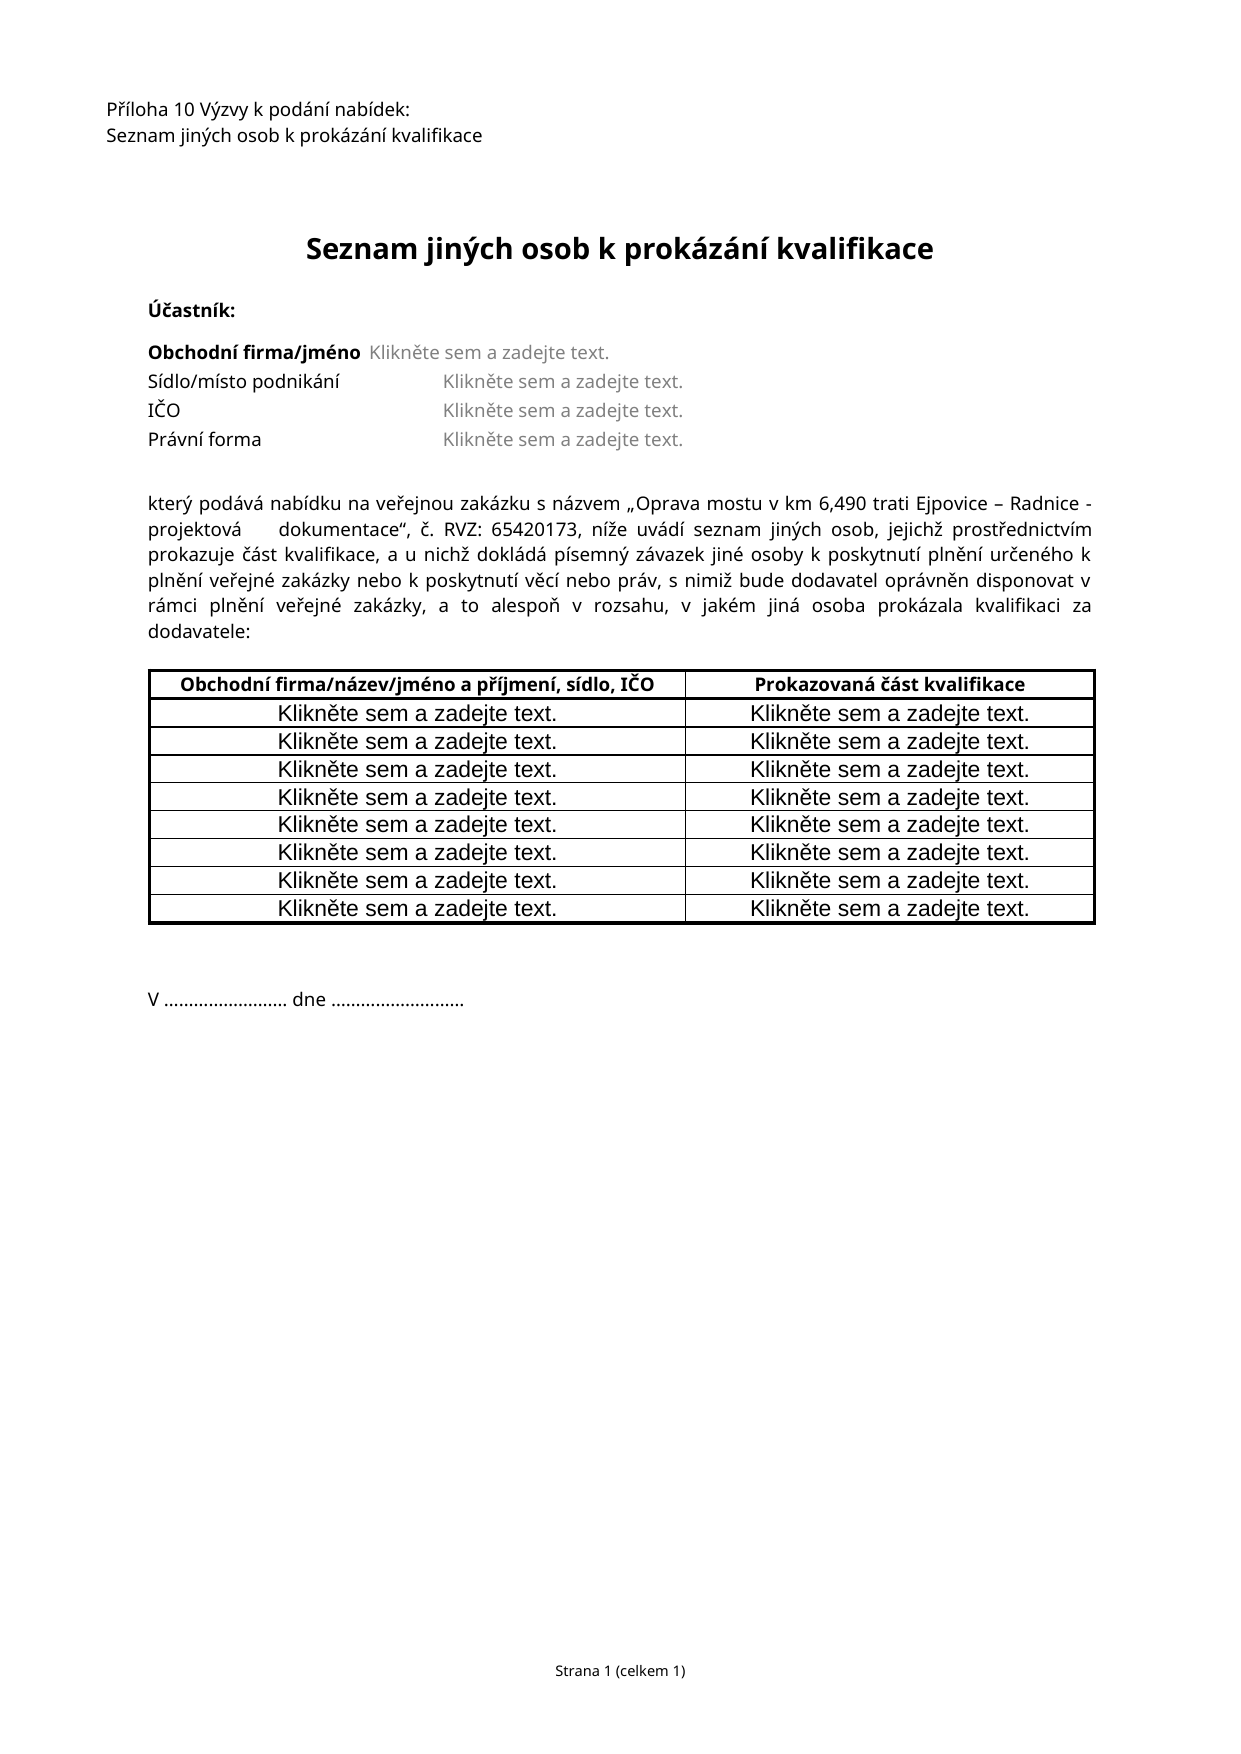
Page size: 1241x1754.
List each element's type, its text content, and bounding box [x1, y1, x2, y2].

text Účastník: [148, 293, 1093, 324]
text IČO [148, 394, 1093, 423]
table_header Obchodní firma/název/jméno a příjmení, sídlo, IČO [151, 672, 685, 697]
text Právní forma [148, 423, 1093, 452]
text který podává nabídku na veřejnou zakázku s názvem „Oprava mostu v km 6,490 trati Ejpovice – Radnice - projektová dokumentace“, č. RVZ: 65420173, níže uvádí seznam jiných osob, jejichž prostřednictvím prokazuje část kvalifikace, a u nichž dokládá písemný závazek jiné osoby k poskytnutí plnění určeného k plnění veřejné zakázky nebo k poskytnutí věcí nebo práv, s nimiž bude dodavatel oprávněn disponovat v rámci plnění veřejné zakázky, a to alespoň v rozsahu, v jakém jiná osoba prokázala kvalifikaci za dodavatele: [148, 490, 1093, 643]
text V ………………….… dne ……………………… [148, 983, 1092, 1012]
title Seznam jiných osob k prokázání kvalifikace [148, 228, 1093, 268]
text Sídlo/místo podnikání [148, 365, 1093, 394]
table_header Prokazovaná část kvalifikace [686, 672, 1093, 697]
text Obchodní firma/jméno [148, 336, 1093, 365]
